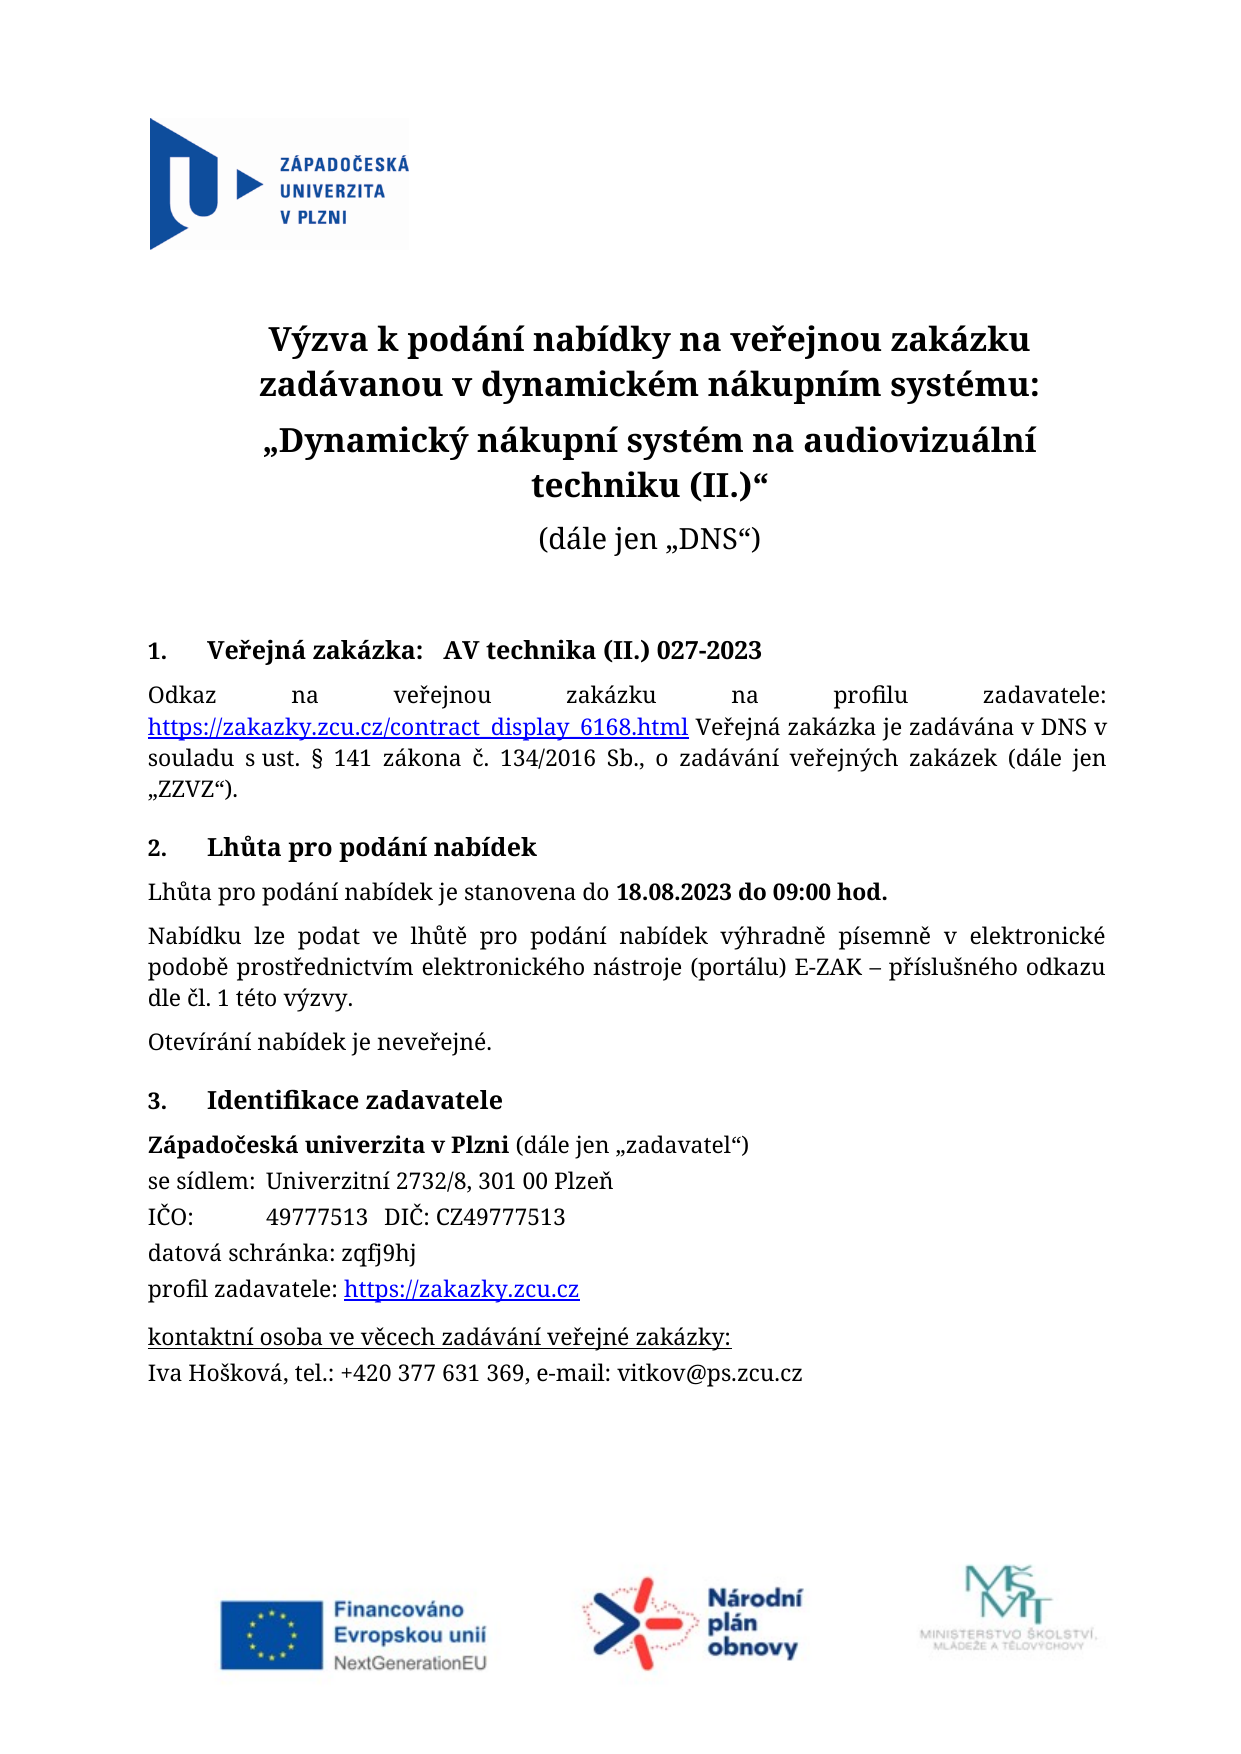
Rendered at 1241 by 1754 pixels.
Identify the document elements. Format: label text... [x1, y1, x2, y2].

text IČO: 49777513 DIČ: CZ49777513 [148, 1201, 1107, 1232]
text Západočeská univerzita v Plzni (dále jen „zadavatel“) [148, 1129, 1107, 1160]
text se sídlem: Univerzitní 2732/8, 301 00 Plzeň [148, 1165, 1107, 1196]
text Odkaz na veřejnou zakázku na profilu zadavatele: https://zakazky.zcu.cz/contract_display_6168.html Veřejná zakázka je zadávána v DNS v souladu s ust. § 141 zákona č. 134/2016 Sb., o zadávání veřejných zakázek (dále jen „ZZVZ“). [148, 679, 1107, 804]
text Iva Hošková, tel.: +420 377 631 369, e-mail: vitkov@ps.zcu.cz [148, 1357, 1107, 1388]
text Otevírání nabídek je neveřejné. [148, 1026, 1107, 1057]
text (dále jen „DNS“) [192, 518, 1107, 558]
text Nabídku lze podat ve lhůtě pro podání nabídek výhradně písemně v elektronické podobě prostřednictvím elektronického nástroje (portálu) E-ZAK – příslušného odkazu dle čl. 1 této výzvy. [148, 920, 1107, 1013]
text datová schránka: zqfj9hj [148, 1237, 1107, 1268]
text profil zadavatele: https://zakazky.zcu.cz [148, 1273, 1107, 1304]
text kontaktní osoba ve věcech zadávání veřejné zakázky: [148, 1321, 1107, 1352]
subtitle Lhůta pro podání nabídek [148, 829, 1107, 863]
subtitle Veřejná zakázka: AV technika (II.) 027-2023 [148, 633, 1107, 667]
subtitle Identifikace zadavatele [148, 1082, 1107, 1116]
picture [150, 118, 409, 250]
text Výzva k podání nabídky na veřejnou zakázku zadávanou v dynamickém nákupním systému: [192, 316, 1107, 406]
text Lhůta pro podání nabídek je stanovena do 18.08.2023 do 09:00 hod. [148, 876, 1107, 907]
picture [192, 1517, 1152, 1698]
text „Dynamický nákupní systém na audiovizuální techniku (II.)“ [192, 417, 1107, 508]
